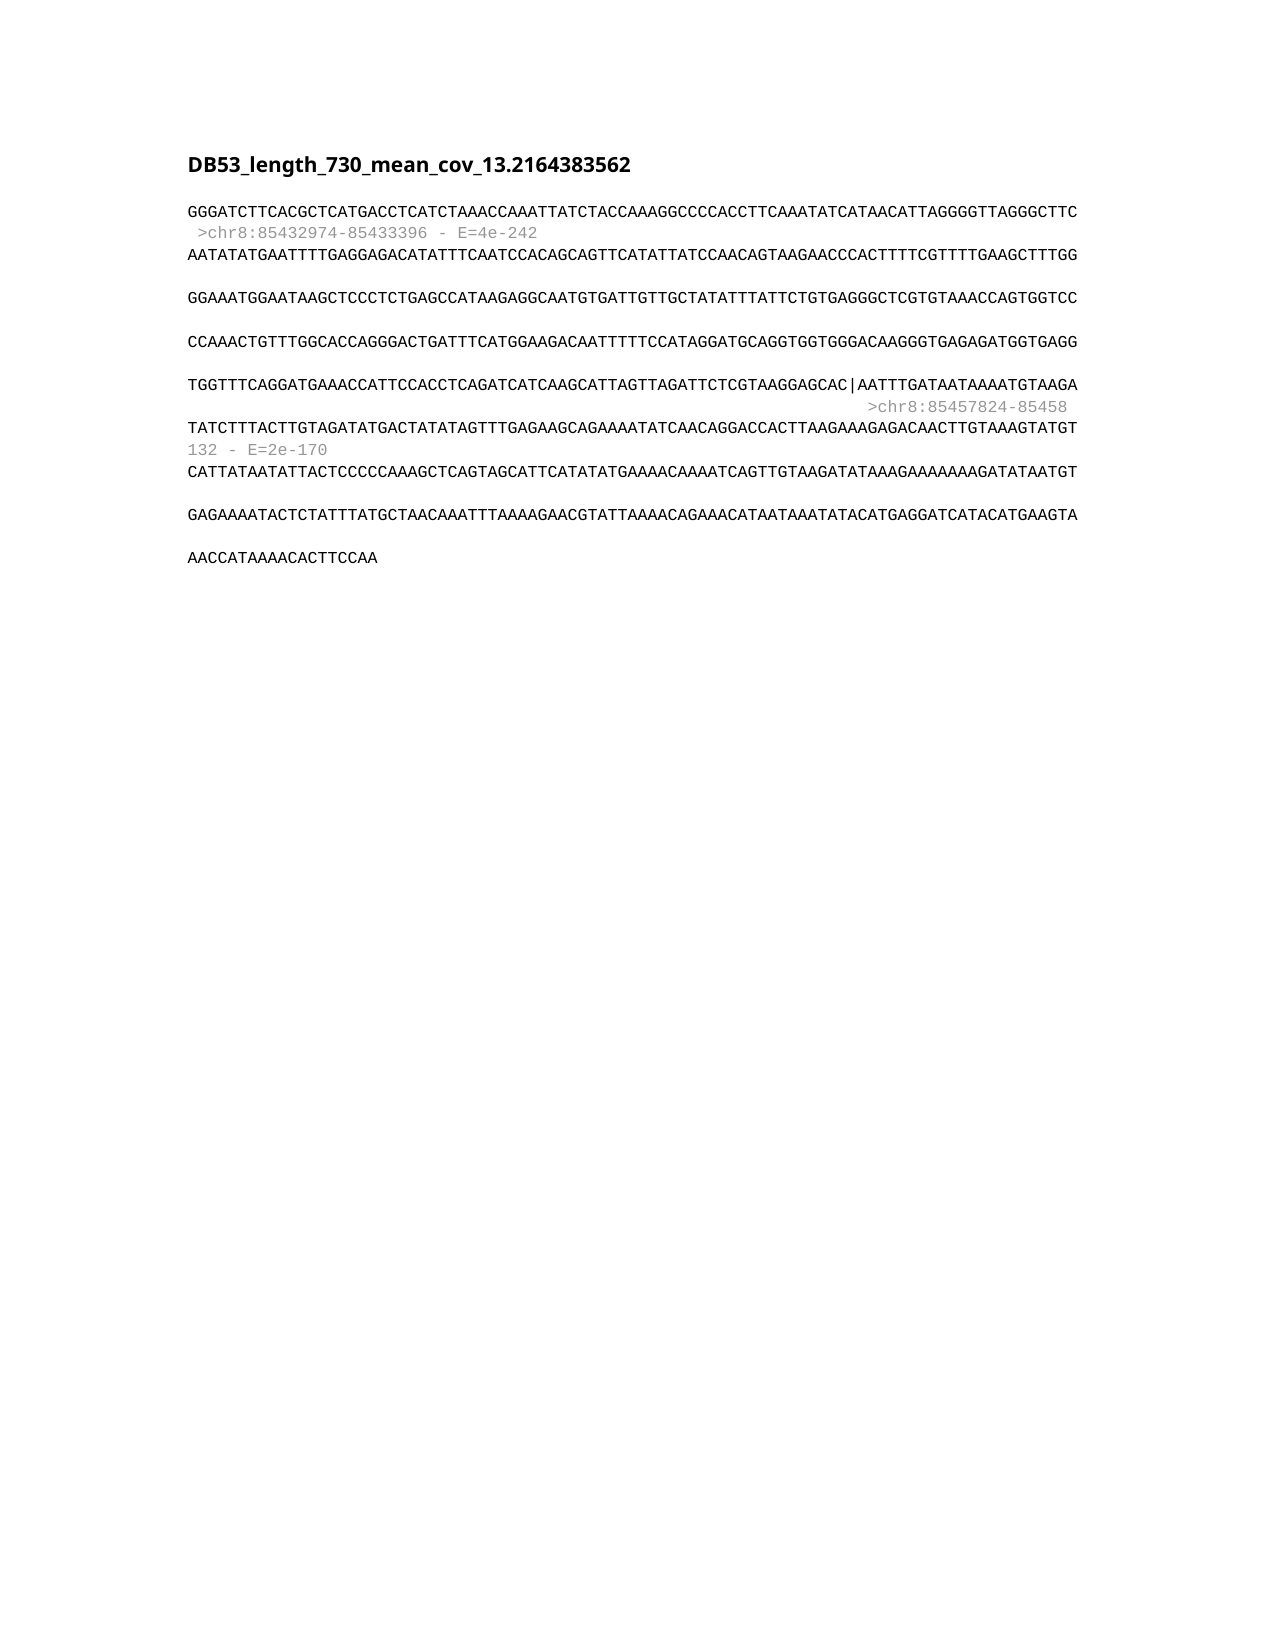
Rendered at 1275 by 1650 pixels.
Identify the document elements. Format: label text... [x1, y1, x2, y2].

text GGGATCTTCACGCTCATGACCTCATCTAAACCAAATTATCTACCAAAGGCCCCACCTTCAAATATCATAACATTAGGGGTTAGGGCTTC >chr8:85432974-85433396 - E=4e-242 AATATATGAATTTTGAGGAGACATATTTCAATCCACAGCAGTTCATATTATCCAACAGTAAGAACCCACTTTTCGTTTTGAAGCTTTGG GGAAATGGAATAAGCTCCCTCTGAGCCATAAGAGGCAATGTGATTGTTGCTATATTTATTCTGTGAGGGCTCGTGTAAACCAGTGGTCC CCAAACTGTTTGGCACCAGGGACTGATTTCATGGAAGACAATTTTTCCATAGGATGCAGGTGGTGGGACAAGGGTGAGAGATGGTGAGG TGGTTTCAGGATGAAACCATTCCACCTCAGATCATCAAGCATTAGTTAGATTCTCGTAAGGAGCAC|AATTTGATAATAAAATGTAAGA >chr8:85457824-85458 TATCTTTACTTGTAGATATGACTATATAGTTTGAGAAGCAGAAAATATCAACAGGACCACTTAAGAAAGAGACAACTTGTAAAGTATGT 132 - E=2e-170 CATTATAATATTACTCCCCCAAAGCTCAGTAGCATTCATATATGAAAACAAAATCAGTTGTAAGATATAAAGAAAAAAAGATATAATGT GAGAAAATACTCTATTTATGCTAACAAATTTAAAAGAACGTATTAAAACAGAAACATAATAAATATACATGAGGATCATACATGAAGTA AACCATAAAACACTTCCAA [187, 203, 1087, 569]
text DB53_length_730_mean_cov_13.2164383562 [187, 150, 1087, 178]
